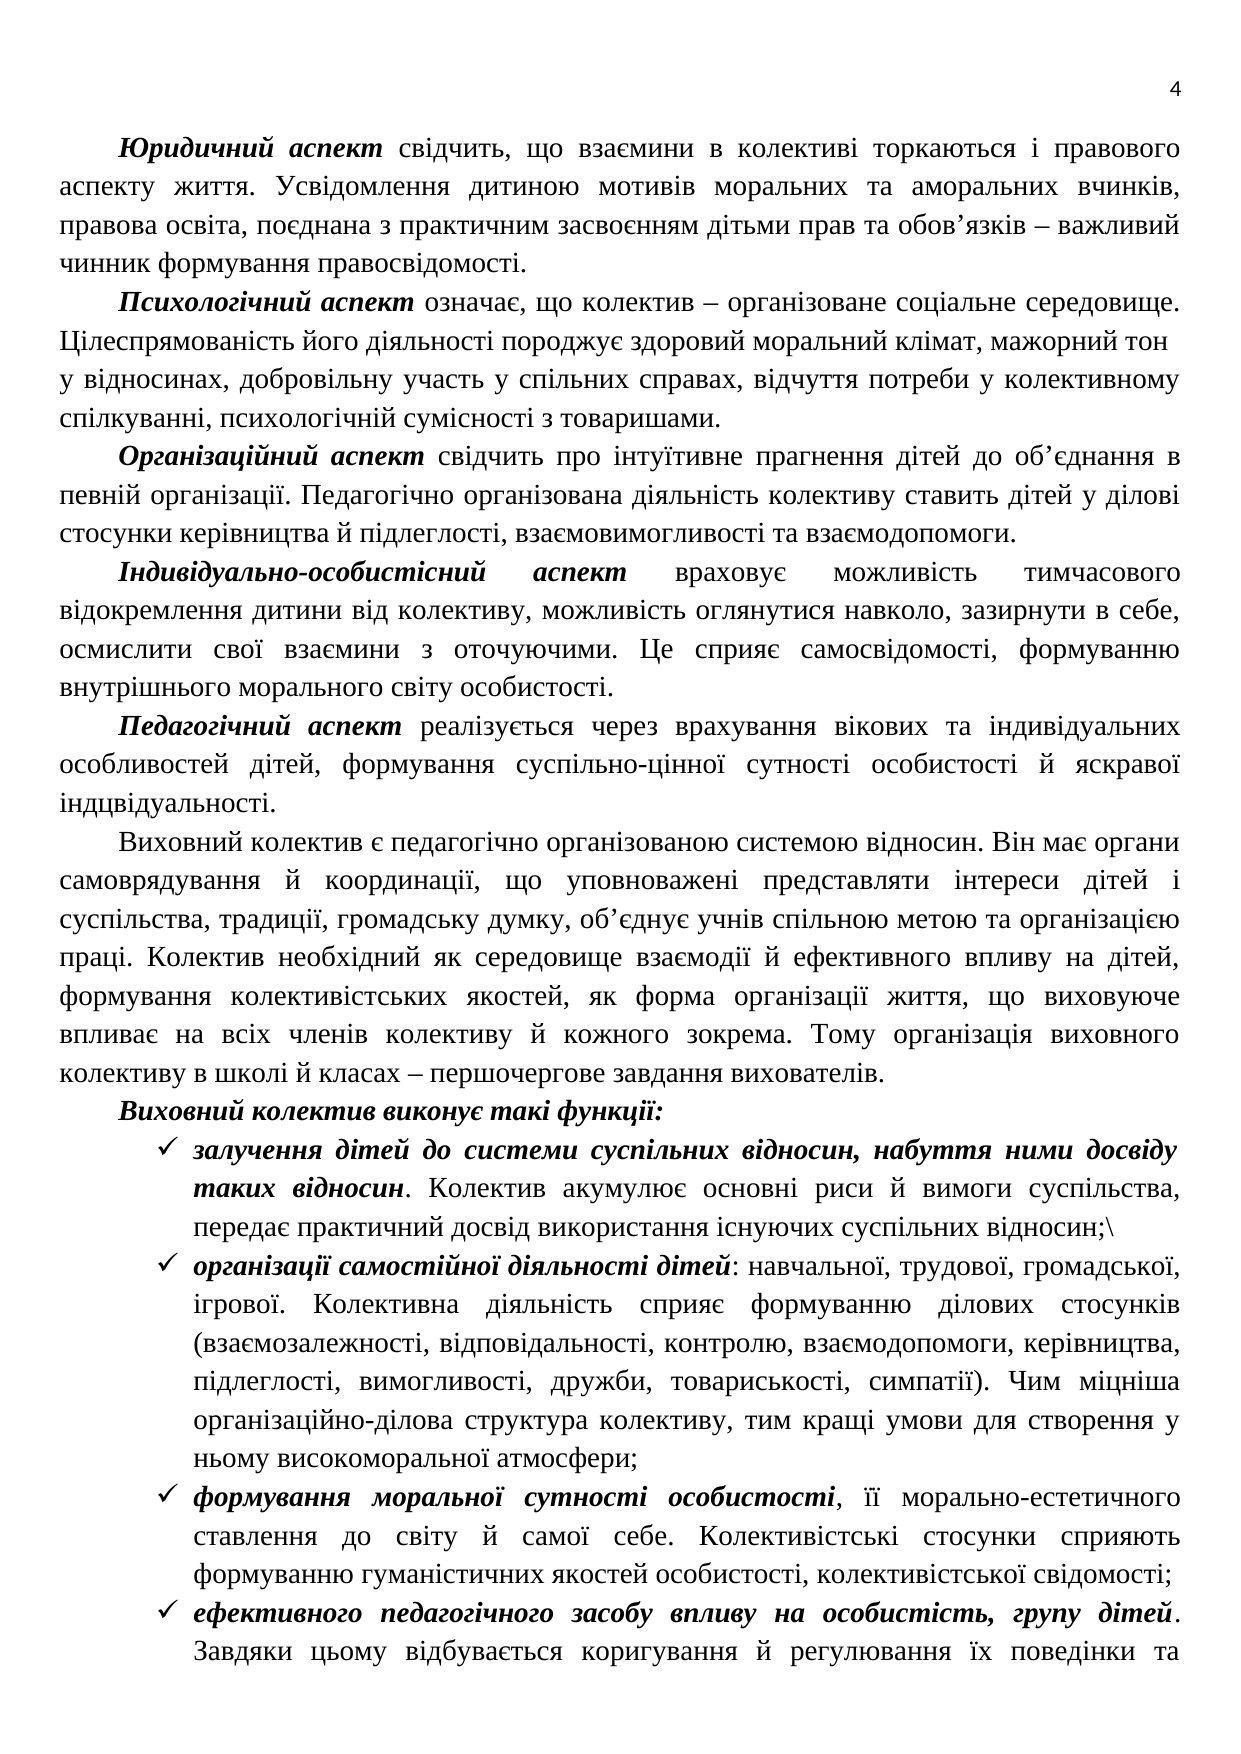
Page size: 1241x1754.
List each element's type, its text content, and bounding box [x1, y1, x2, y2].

text Педагогічний аспект реалізується через врахування вікових та індивідуальних особливостей дітей, формування суспільно-цінної сутності особистості й яскравої індцвідуальності. [59, 708, 1181, 819]
text Індивідуально-особистісний аспект враховує можливість тимчасового відокремлення дитини від колективу, можливість оглянутися навколо, зазирнути в себе, осмислити свої взаємини з оточуючими. Це сприяє самосвідомості, формуванню внутрішнього морального світу особистості. [59, 554, 1181, 703]
text у відносинах, добровільну участь у спільних справах, відчуття потреби у колективному спілкуванні, психологічній сумісності з товаришами. [59, 361, 1181, 433]
list залучення дітей до системи суспільних відносин, набуття ними досвіду таких відносин. Колектив акумулює основні риси й вимоги суспільства, передає практичний досвід використання існуючих суспільних відносин;\ [156, 1132, 1181, 1243]
list організації самостійної діяльності дітей: навчальної, трудової, громадської, ігрової. Колективна діяльність сприяє формуванню ділових стосунків (взаємозалежності, відповідальності, контролю, взаємодопомоги, керівництва, підлеглості, вимогливості, дружби, товариськості, симпатії). Чим міцніша організаційно-ділова структура колективу, тим кращі умови для створення у ньому високоморальної атмосфери; [156, 1248, 1181, 1474]
text Виховний колектив є педагогічно організованою системою відносин. Він має органи самоврядування й координації, що уповноважені представляти інтереси дітей і суспільства, традиції, громадську думку, об’єднує учнів спільною метою та організацією праці. Колектив необхідний як середовище взаємодії й ефективного впливу на дітей, формування колективістських якостей, як форма організації життя, що виховуюче впливає на всіх членів колективу й кожного зокрема. Тому організація виховного колективу в школі й класах – першочергове завдання вихователів. [59, 824, 1181, 1088]
text Виховний колектив виконує такі функції: [59, 1093, 1181, 1127]
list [156, 1595, 1181, 1667]
list формування моральної сутності особистості, її морально-естетичного ставлення до світу й самої себе. Колективістські стосунки сприяють формуванню гуманістичних якостей особистості, колективістської свідомості; [156, 1479, 1181, 1590]
text Юридичний аспект свідчить, що взаємини в колективі торкаються і правового аспекту життя. Усвідомлення дитиною мотивів моральних та аморальних вчинків, правова освіта, поєднана з практичним засвоєнням дітьми прав та обов’язків – важливий чинник формування правосвідомості. [59, 130, 1181, 279]
text Психологічний аспект означає, що колектив – організоване соціальне середовище. Цілеспрямованість його діяльності породжує здоровий моральний клімат, мажорний тон [59, 284, 1181, 356]
text Організаційний аспект свідчить про інтуїтивне прагнення дітей до об’єднання в певній організації. Педагогічно організована діяльність колективу ставить дітей у ділові стосунки керівництва й підлеглості, взаємовимогливості та взаємодопомоги. [59, 438, 1181, 549]
